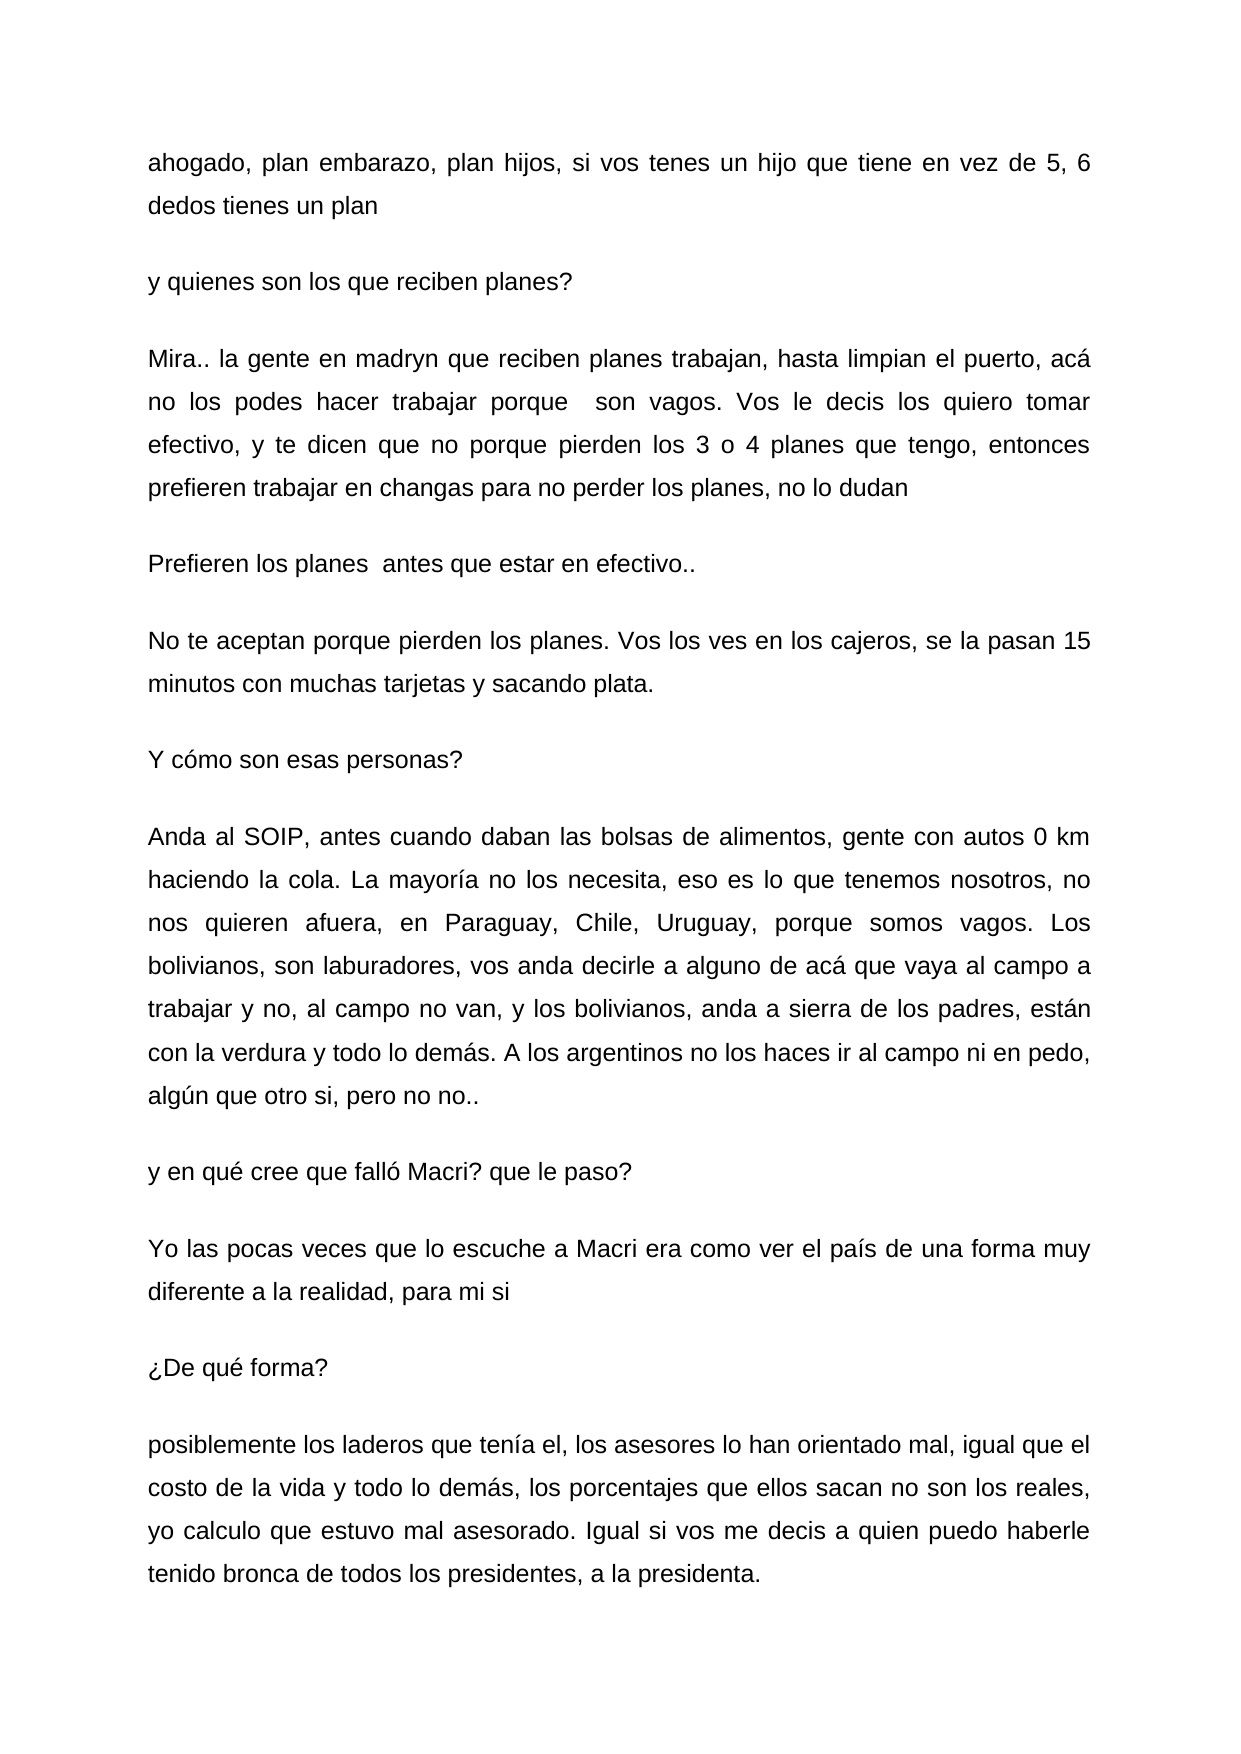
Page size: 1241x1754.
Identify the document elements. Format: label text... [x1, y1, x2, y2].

text posiblemente los laderos que tenía el, los asesores lo han orientado mal, igual que el costo de la vida y todo lo demás, los porcentajes que ellos sacan no son los reales, yo calculo que estuvo mal asesorado. Igual si vos me decis a quien puedo haberle tenido bronca de todos los presidentes, a la presidenta. [148, 1430, 1093, 1588]
text Prefieren los planes antes que estar en efectivo.. [148, 549, 1093, 578]
text Mira.. la gente en madryn que reciben planes trabajan, hasta limpian el puerto, acá no los podes hacer trabajar porque son vagos. Vos le decis los quiero tomar efectivo, y te dicen que no porque pierden los 3 o 4 planes que tengo, entonces prefieren trabajar en changas para no perder los planes, no lo dudan [148, 344, 1093, 502]
text y quienes son los que reciben planes? [148, 267, 1093, 296]
text Y cómo son esas personas? [148, 746, 1093, 774]
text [148, 148, 1093, 219]
text y en qué cree que falló Macri? que le paso? [148, 1157, 1093, 1186]
text ¿De qué forma? [148, 1353, 1093, 1382]
text No te aceptan porque pierden los planes. Vos los ves en los cajeros, se la pasan 15 minutos con muchas tarjetas y sacando plata. [148, 626, 1093, 698]
text Anda al SOIP, antes cuando daban las bolsas de alimentos, gente con autos 0 km haciendo la cola. La mayoría no los necesita, eso es lo que tenemos nosotros, no nos quieren afuera, en Paraguay, Chile, Uruguay, porque somos vagos. Los bolivianos, son laburadores, vos anda decirle a alguno de acá que vaya al campo a trabajar y no, al campo no van, y los bolivianos, anda a sierra de los padres, están con la verdura y todo lo demás. A los argentinos no los haces ir al campo ni en pedo, algún que otro si, pero no no.. [148, 822, 1093, 1109]
text Yo las pocas veces que lo escuche a Macri era como ver el país de una forma muy diferente a la realidad, para mi si [148, 1234, 1093, 1306]
